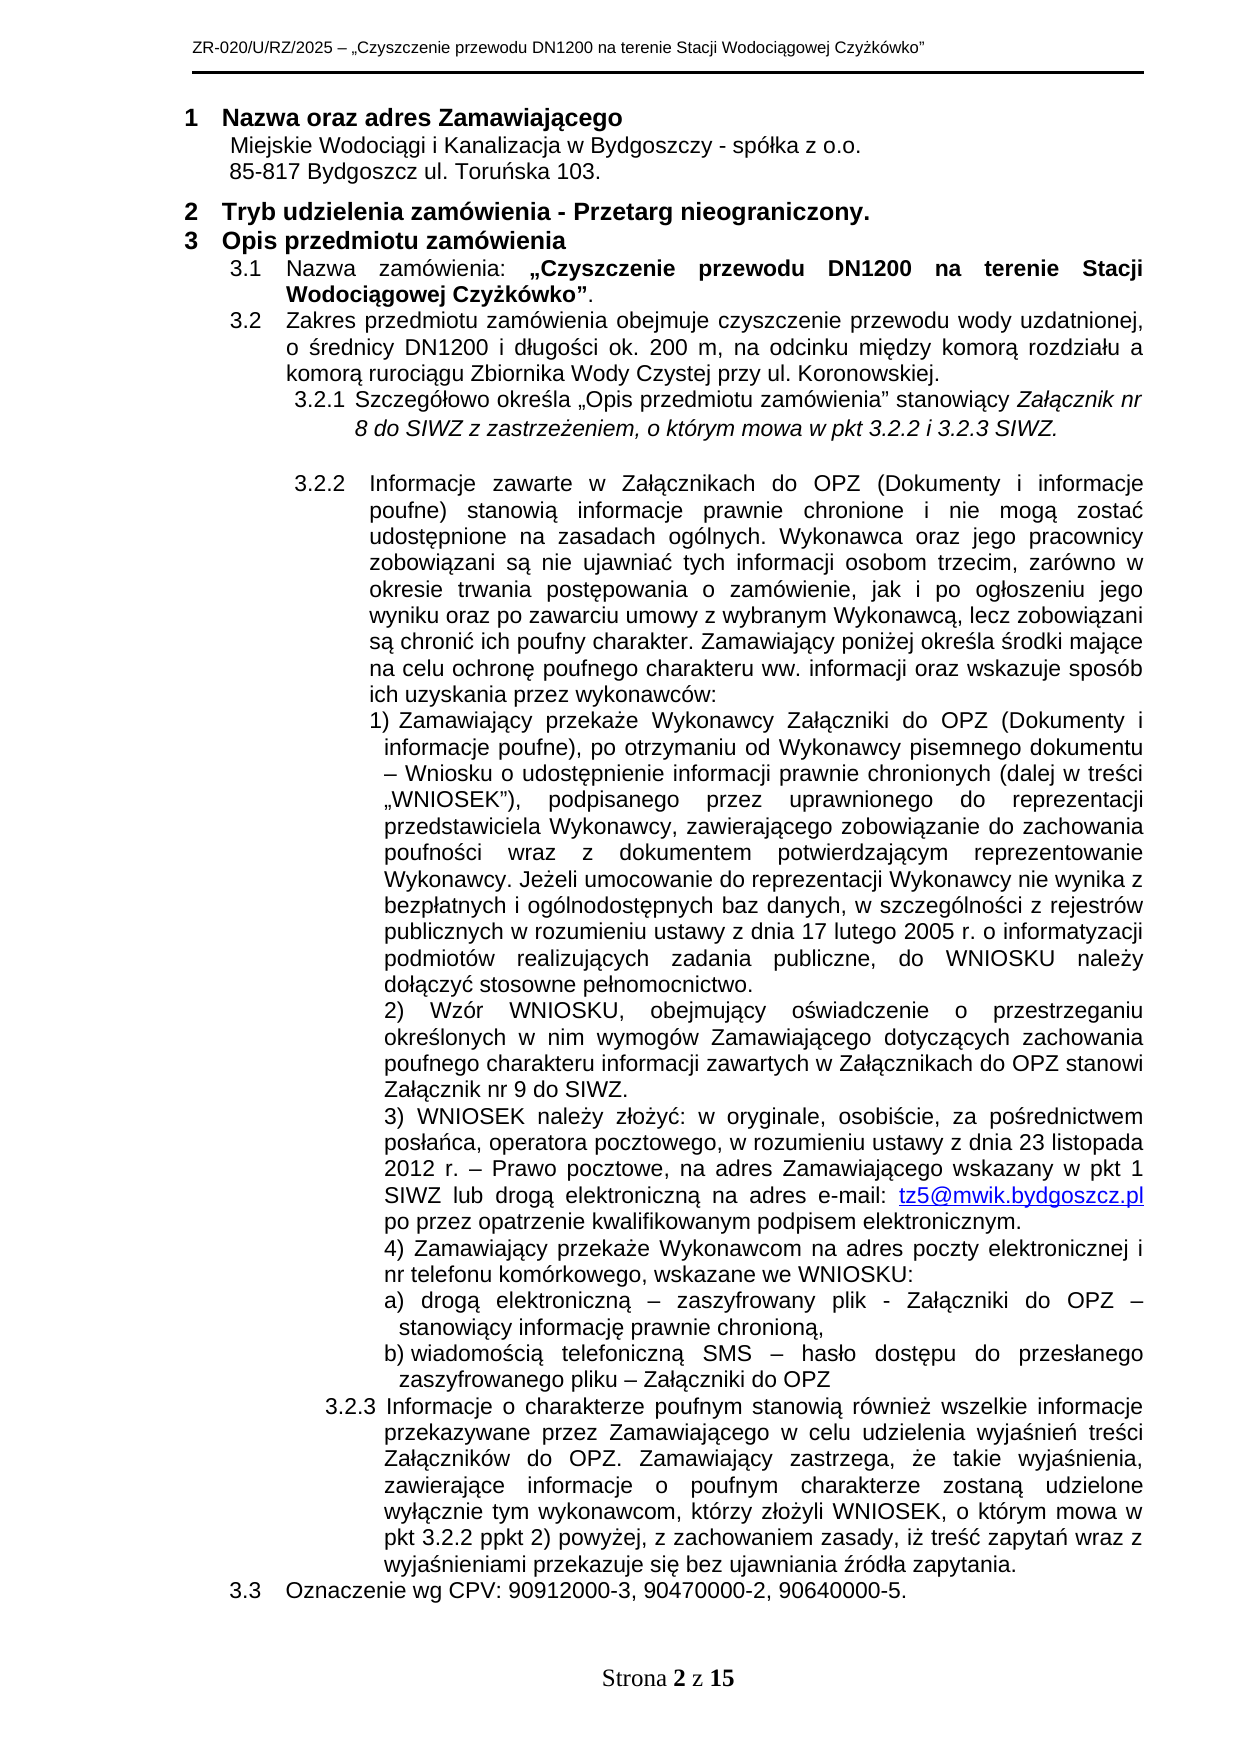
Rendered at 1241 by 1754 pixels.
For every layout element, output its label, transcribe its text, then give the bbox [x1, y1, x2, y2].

text 4) Zamawiający przekaże Wykonawcom na adres poczty elektronicznej i nr telefonu komórkowego, wskazane we WNIOSKU: [384, 1234, 1144, 1287]
subtitle Nazwa oraz adres Zamawiającego [184, 103, 1144, 132]
text a) drogą elektroniczną – zaszyfrowany plik - Załączniki do OPZ – stanowiący informację prawnie chronioną, [384, 1287, 1144, 1340]
subtitle Tryb udzielenia zamówienia - Przetarg nieograniczony. [184, 197, 1144, 226]
list Zakres przedmiotu zamówienia obejmuje czyszczenie przewodu wody uzdatnionej, o średnicy DN1200 i długości ok. 200 m, na odcinku między komorą rozdziału a komorą rurociągu Zbiornika Wody Czystej przy ul. Koronowskiej. [229, 307, 1144, 386]
text b) wiadomością telefoniczną SMS – hasło dostępu do przesłanego zaszyfrowanego pliku – Załączniki do OPZ [384, 1340, 1144, 1393]
text 1) Zamawiający przekaże Wykonawcy Załączniki do OPZ (Dokumenty i informacje poufne), po otrzymaniu od Wykonawcy pisemnego dokumentu – Wniosku o udostępnienie informacji prawnie chronionych (dalej w treści „WNIOSEK”), podpisanego przez uprawnionego do reprezentacji przedstawiciela Wykonawcy, zawierającego zobowiązanie do zachowania poufności wraz z dokumentem potwierdzającym reprezentowanie Wykonawcy. Jeżeli umocowanie do reprezentacji Wykonawcy nie wynika z bezpłatnych i ogólnodostępnych baz danych, w szczególności z rejestrów publicznych w rozumieniu ustawy z dnia 17 lutego 2005 r. o informatyzacji podmiotów realizujących zadania publiczne, do WNIOSKU należy dołączyć stosowne pełnomocnictwo. [369, 707, 1144, 997]
subtitle Opis przedmiotu zamówienia [184, 226, 1144, 254]
list Szczegółowo określa „Opis przedmiotu zamówienia” stanowiący Załącznik nr 8 do SIWZ z zastrzeżeniem, o którym mowa w pkt 3.2.2 i 3.2.3 SIWZ. [294, 386, 1144, 441]
text Miejskie Wodociągi i Kanalizacja w Bydgoszczy - spółka z o.o. 85-817 Bydgoszcz ul. Toruńska 103. [229, 132, 1144, 184]
text 2) Wzór WNIOSKU, obejmujący oświadczenie o przestrzeganiu określonych w nim wymogów Zamawiającego dotyczących zachowania poufnego charakteru informacji zawartych w Załącznikach do OPZ stanowi Załącznik nr 9 do SIWZ. [384, 997, 1144, 1103]
list Informacje zawarte w Załącznikach do OPZ (Dokumenty i informacje poufne) stanowią informacje prawnie chronione i nie mogą zostać udostępnione na zasadach ogólnych. Wykonawca oraz jego pracownicy zobowiązani są nie ujawniać tych informacji osobom trzecim, zarówno w okresie trwania postępowania o zamówienie, jak i po ogłoszeniu jego wyniku oraz po zawarciu umowy z wybranym Wykonawcą, lecz zobowiązani są chronić ich poufny charakter. Zamawiający poniżej określa środki mające na celu ochronę poufnego charakteru ww. informacji oraz wskazuje sposób ich uzyskania przez wykonawców: [294, 470, 1144, 707]
text 3.2.3 Informacje o charakterze poufnym stanowią również wszelkie informacje przekazywane przez Zamawiającego w celu udzielenia wyjaśnień treści Załączników do OPZ. Zamawiający zastrzega, że takie wyjaśnienia, zawierające informacje o poufnym charakterze zostaną udzielone wyłącznie tym wykonawcom, którzy złożyli WNIOSEK, o którym mowa w pkt 3.2.2 ppkt 2) powyżej, z zachowaniem zasady, iż treść zapytań wraz z wyjaśnieniami przekazuje się bez ujawniania źródła zapytania. [325, 1393, 1144, 1577]
list Oznaczenie wg CPV: 90912000-3, 90470000-2, 90640000-5. [229, 1577, 1144, 1603]
text 3) WNIOSEK należy złożyć: w oryginale, osobiście, za pośrednictwem posłańca, operatora pocztowego, w rozumieniu ustawy z dnia 23 listopada 2012 r. – Prawo pocztowe, na adres Zamawiającego wskazany w pkt 1 SIWZ lub drogą elektroniczną na adres e-mail: tz5@mwik.bydgoszcz.pl po przez opatrzenie kwalifikowanym podpisem elektronicznym. [384, 1103, 1144, 1234]
list Nazwa zamówienia: „Czyszczenie przewodu DN1200 na terenie Stacji Wodociągowej Czyżkówko”. [229, 254, 1144, 307]
